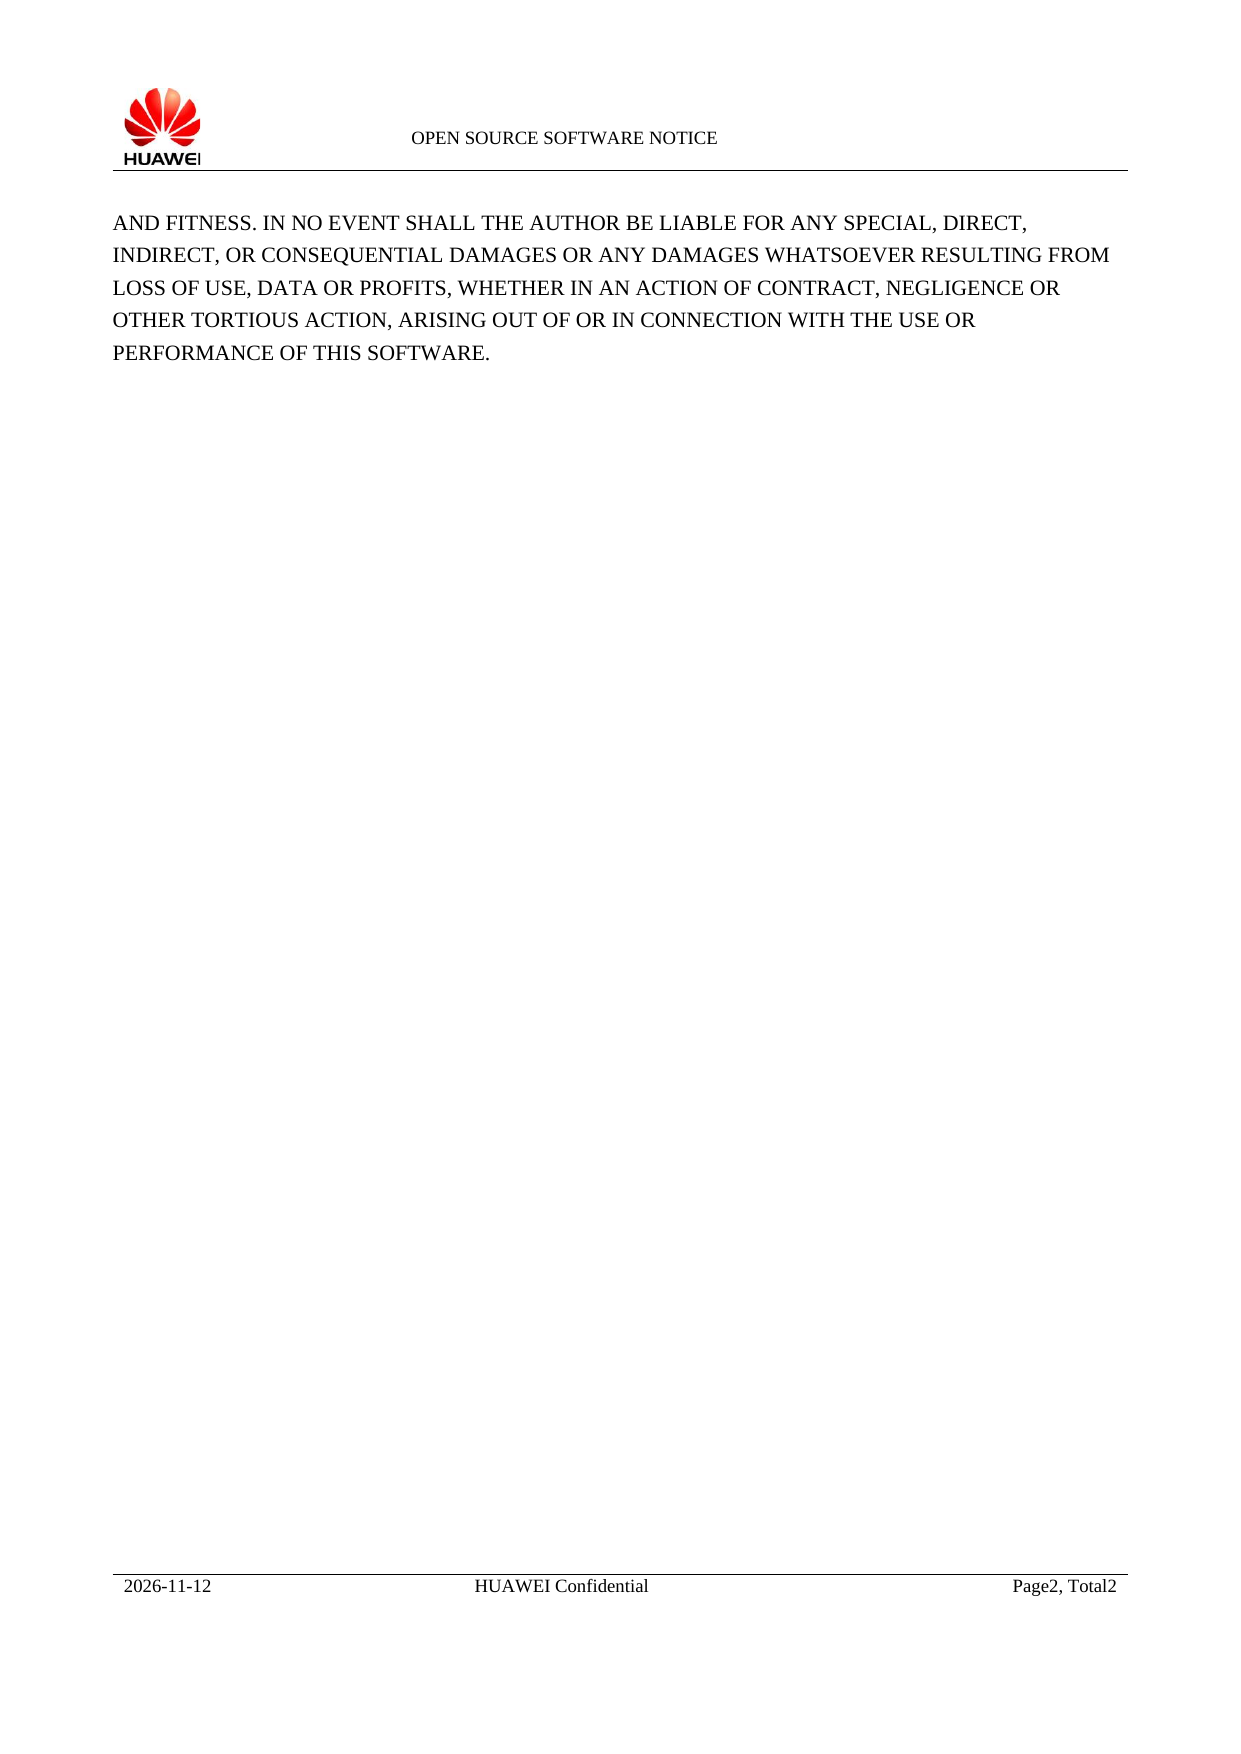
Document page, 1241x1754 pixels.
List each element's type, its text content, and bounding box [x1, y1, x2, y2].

picture [124, 88, 201, 165]
